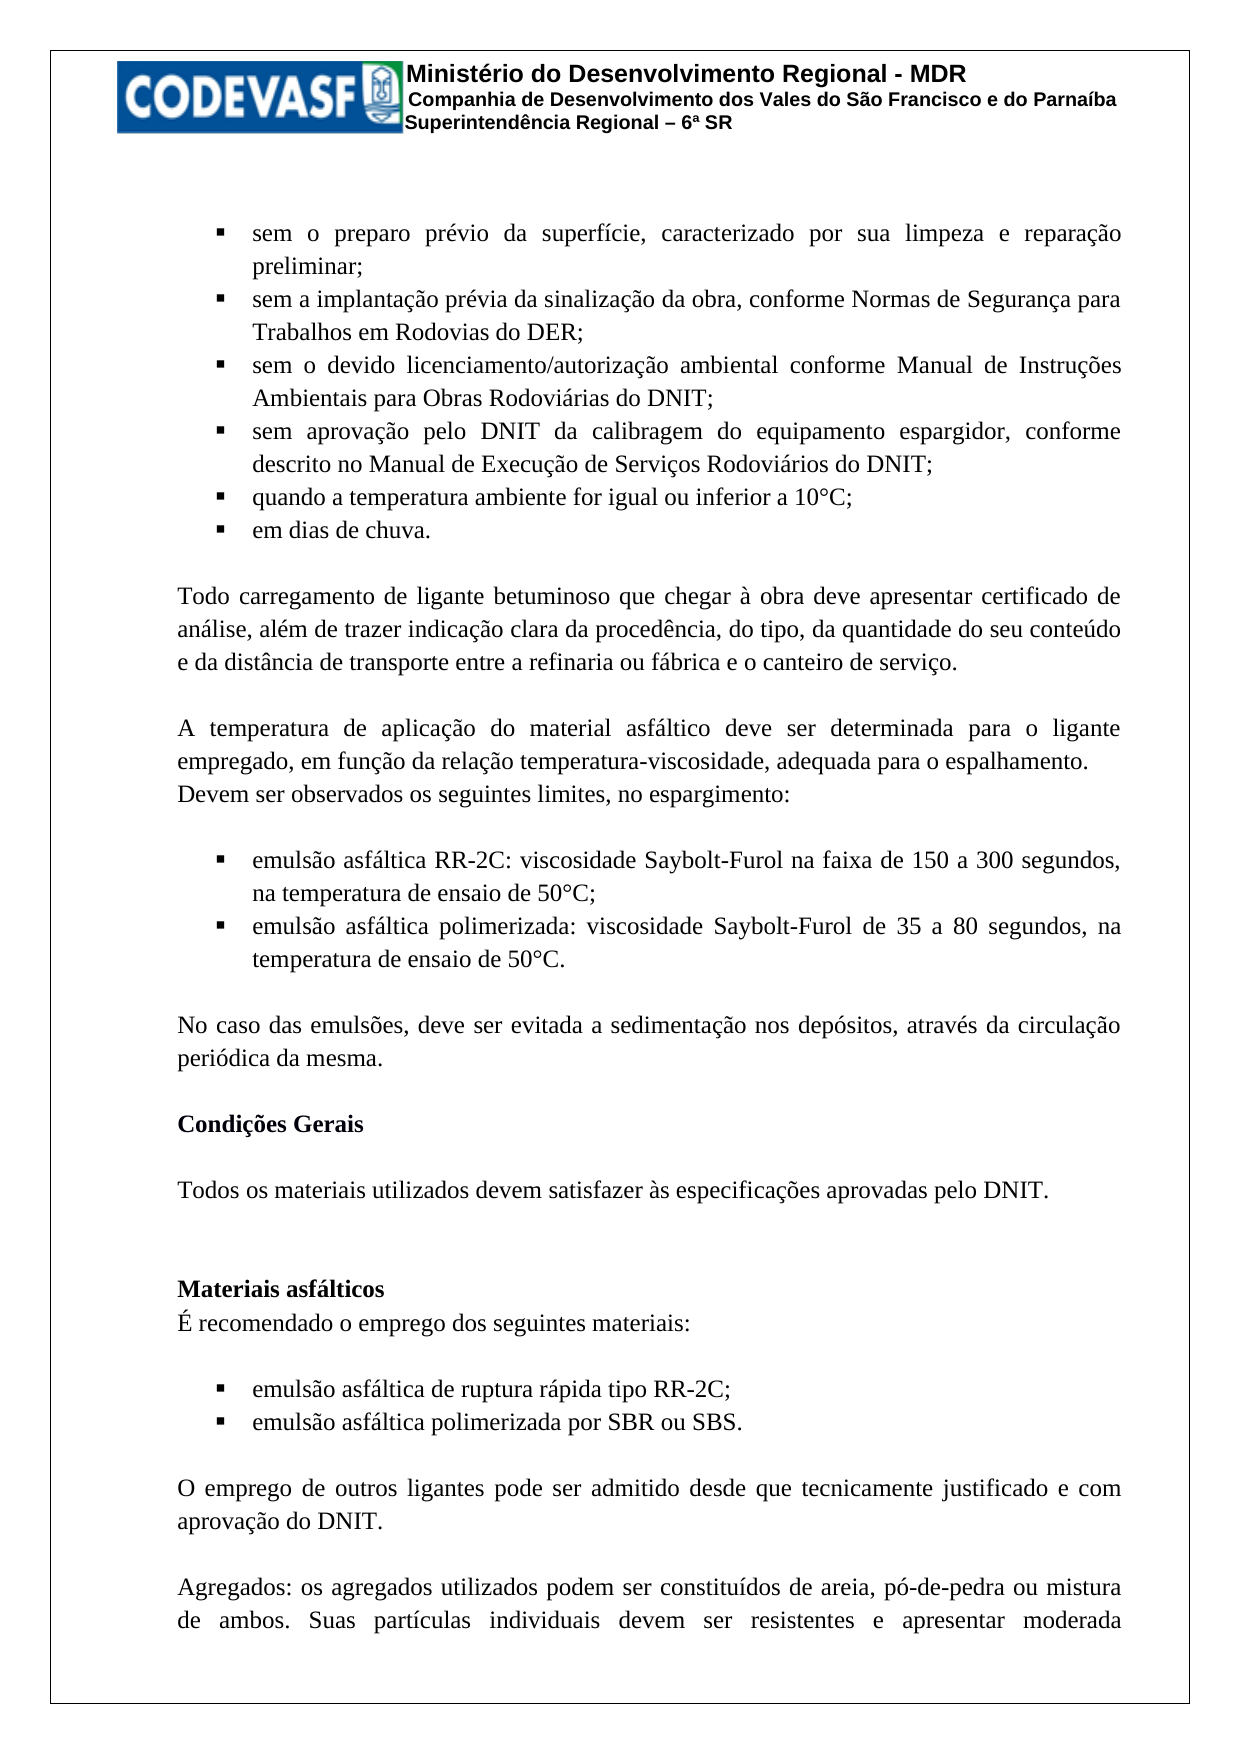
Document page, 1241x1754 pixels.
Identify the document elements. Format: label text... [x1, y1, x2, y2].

list emulsão asfáltica RR-2C: viscosidade Saybolt-Furol na faixa de 150 a 300 segundos, na temperatura de ensaio de 50°C; [214, 845, 1122, 907]
text Todo carregamento de ligante betuminoso que chegar à obra deve apresentar certificado de análise, além de trazer indicação clara da procedência, do tipo, da quantidade do seu conteúdo e da distância de transporte entre a refinaria ou fábrica e o canteiro de serviço. [177, 581, 1122, 676]
list quando a temperatura ambiente for igual ou inferior a 10°C; [214, 482, 1122, 511]
list sem o devido licenciamento/autorização ambiental conforme Manual de Instruções Ambientais para Obras Rodoviárias do DNIT; [214, 350, 1122, 412]
text Devem ser observados os seguintes limites, no espargimento: [177, 779, 1122, 808]
picture [117, 61, 405, 133]
list sem a implantação prévia da sinalização da obra, conforme Normas de Segurança para Trabalhos em Rodovias do DER; [214, 284, 1122, 346]
list emulsão asfáltica polimerizada por SBR ou SBS. [214, 1407, 1122, 1435]
list emulsão asfáltica de ruptura rápida tipo RR-2C; [214, 1374, 1122, 1402]
list sem o preparo prévio da superfície, caracterizado por sua limpeza e reparação preliminar; [214, 218, 1122, 280]
list emulsão asfáltica polimerizada: viscosidade Saybolt-Furol de 35 a 80 segundos, na temperatura de ensaio de 50°C. [214, 911, 1122, 973]
text A temperatura de aplicação do material asfáltico deve ser determinada para o ligante empregado, em função da relação temperatura-viscosidade, adequada para o espalhamento. [177, 713, 1122, 775]
text É recomendado o emprego dos seguintes materiais: [177, 1308, 1122, 1336]
text No caso das emulsões, deve ser evitada a sedimentação nos depósitos, através da circulação periódica da mesma. [177, 1010, 1122, 1072]
list sem aprovação pelo DNIT da calibragem do equipamento espargidor, conforme descrito no Manual de Execução de Serviços Rodoviários do DNIT; [214, 416, 1122, 478]
text Todos os materiais utilizados devem satisfazer às especificações aprovadas pelo DNIT. [177, 1176, 1122, 1204]
text O emprego de outros ligantes pode ser admitido desde que tecnicamente justificado e com aprovação do DNIT. [177, 1473, 1122, 1534]
text Condições Gerais [177, 1109, 1122, 1138]
list em dias de chuva. [214, 515, 1122, 544]
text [177, 1572, 1122, 1633]
text Materiais asfálticos [177, 1274, 1122, 1303]
